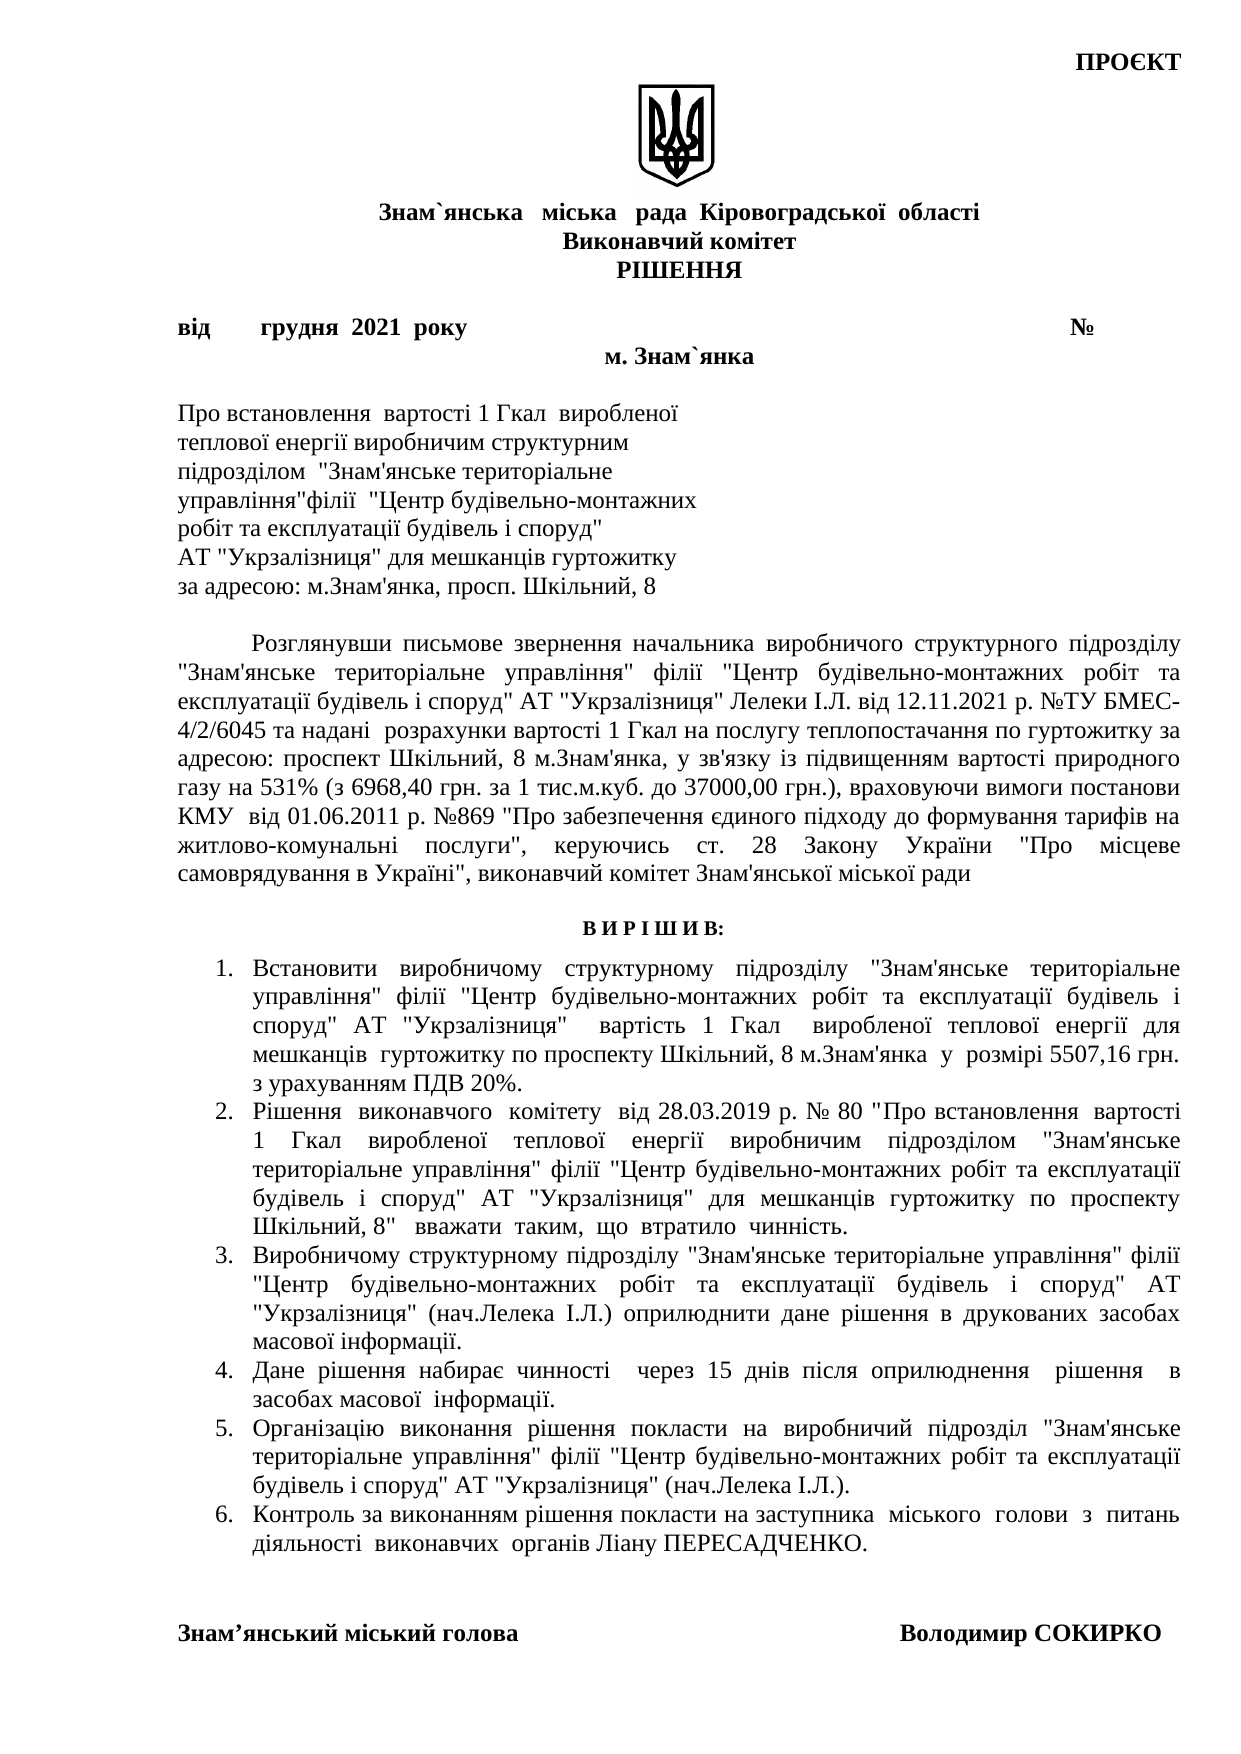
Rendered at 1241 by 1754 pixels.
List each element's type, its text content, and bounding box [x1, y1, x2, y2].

text теплової енергії виробничим структурним [177, 427, 1181, 456]
subtitle РІШЕННЯ [177, 255, 1181, 283]
list Контроль за виконанням рішення покласти на заступника міського голови з питань діяльності виконавчих органів Ліану ПЕРЕСАДЧЕНКО. [215, 1499, 1181, 1556]
text підрозділом "Знам'янське територіальне [177, 456, 1181, 485]
title Знам`янська міська рада Кіровоградської області [177, 76, 1181, 226]
title Виконавчий комітет [177, 226, 1181, 255]
subtitle від грудня 2021 року № [177, 312, 1181, 341]
picture [630, 77, 724, 198]
list Рішення виконавчого комітету від 28.03.2019 р. № 80 "Про встановлення вартості 1 Гкал виробленої теплової енергії виробничим підрозділом "Знам'янське територіальне управління" філії "Центр будівельно-монтажних робіт та експлуатації будівель і споруд" АТ "Укрзалізниця" для мешканців гуртожитку по проспекту Шкільний, 8" вважати таким, що втратило чинність. [215, 1096, 1181, 1240]
text ПРОЄКТ [177, 47, 1181, 76]
text за адресою: м.Знам'янка, просп. Шкільний, 8 [177, 571, 1181, 600]
list Виробничому структурному підрозділу "Знам'янське територіальне управління" філії "Центр будівельно-монтажних робіт та експлуатації будівель і споруд" АТ "Укрзалізниця" (нач.Лелека І.Л.) оприлюднити дане рішення в друкованих засобах масової інформації. [215, 1240, 1181, 1355]
text АТ "Укрзалізниця" для мешканців гуртожитку [177, 542, 1181, 571]
text робіт та експлуатації будівель і споруд" [177, 513, 1181, 542]
list Дане рішення набирає чинності через 15 днів після оприлюднення рішення в засобах масової інформації. [215, 1355, 1181, 1413]
text Про встановлення вартості 1 Гкал виробленої [177, 398, 1181, 427]
list Встановити виробничому структурному підрозділу "Знам'янське територіальне управління" філії "Центр будівельно-монтажних робіт та експлуатації будівель і споруд" АТ "Укрзалізниця" вартість 1 Гкал виробленої теплової енергії для мешканців гуртожитку по проспекту Шкільний, .Знам'янка у розмірі 5507,16 грн. з урахуванням ПДВ 20%. [215, 953, 1181, 1096]
text Розглянувши письмове звернення начальника виробничого структурного підрозділу "Знам'янське територіальне управління" філії "Центр будівельно-монтажних робіт та експлуатації будівель і споруд" АТ "Укрзалізниця" Лелеки І.Л. від 12.11.2021 р. №ТУ БМЕС-4/2/6045 та надані розрахунки вартості 1 Гкал на послугу теплопостачання по гуртожитку за адресою: проспект Шкільний, .Знам'янка, у зв'язку із підвищенням вартості природного газу на 531% (з 6968,40 грн. за 1 тис.м.куб. до 37000,00 грн.), враховуючи вимоги постанови КМУ від 01.06.2011 р. №869 "Про забезпечення єдиного підходу до формування тарифів на житлово-комунальні послуги", керуючись ст. 28 Закону України "Про місцеве самоврядування в Україні", виконавчий комітет Знам'янської міської ради [177, 628, 1181, 887]
text В И Р І Ш И В: [177, 916, 1181, 940]
text управління"філії "Центр будівельно-монтажних [177, 485, 1181, 513]
text Знам’янський міський голова Володимир СОКИРКО [177, 1618, 1181, 1647]
list Організацію виконання рішення покласти на виробничий підрозділ "Знам'янське територіальне управління" філії "Центр будівельно-монтажних робіт та експлуатації будівель і споруд" АТ "Укрзалізниця" (нач.Лелека І.Л.). [215, 1413, 1181, 1499]
text м. Знам`янка [177, 341, 1181, 370]
